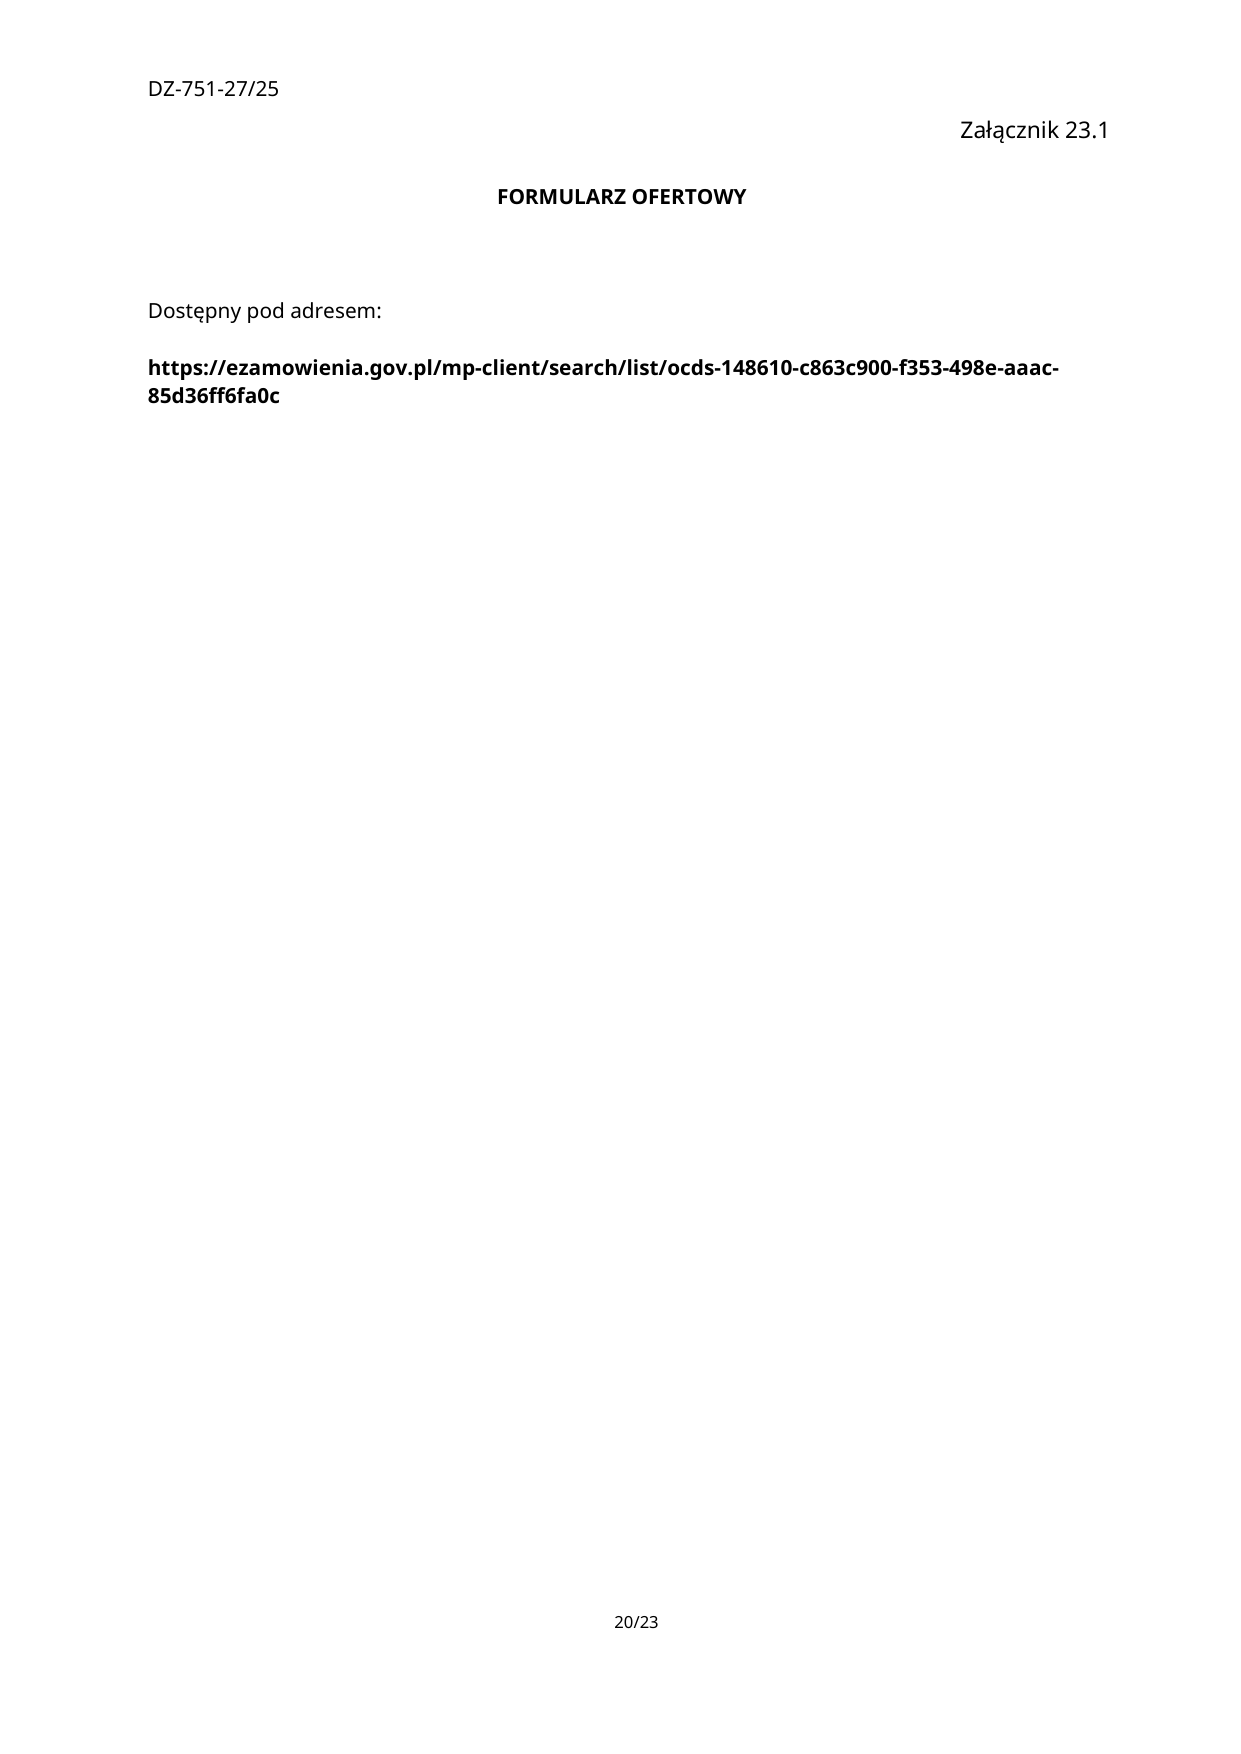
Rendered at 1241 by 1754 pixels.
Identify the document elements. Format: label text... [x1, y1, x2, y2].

text Załącznik 23.1 [148, 114, 1110, 146]
text Dostępny pod adresem: [148, 296, 1096, 324]
text https://ezamowienia.gov.pl/mp-client/search/list/ocds-148610-c863c900-f353-498e-aaac-85d36ff6fa0c [148, 353, 1096, 410]
subtitle FORMULARZ OFERTOWY [148, 182, 1096, 211]
